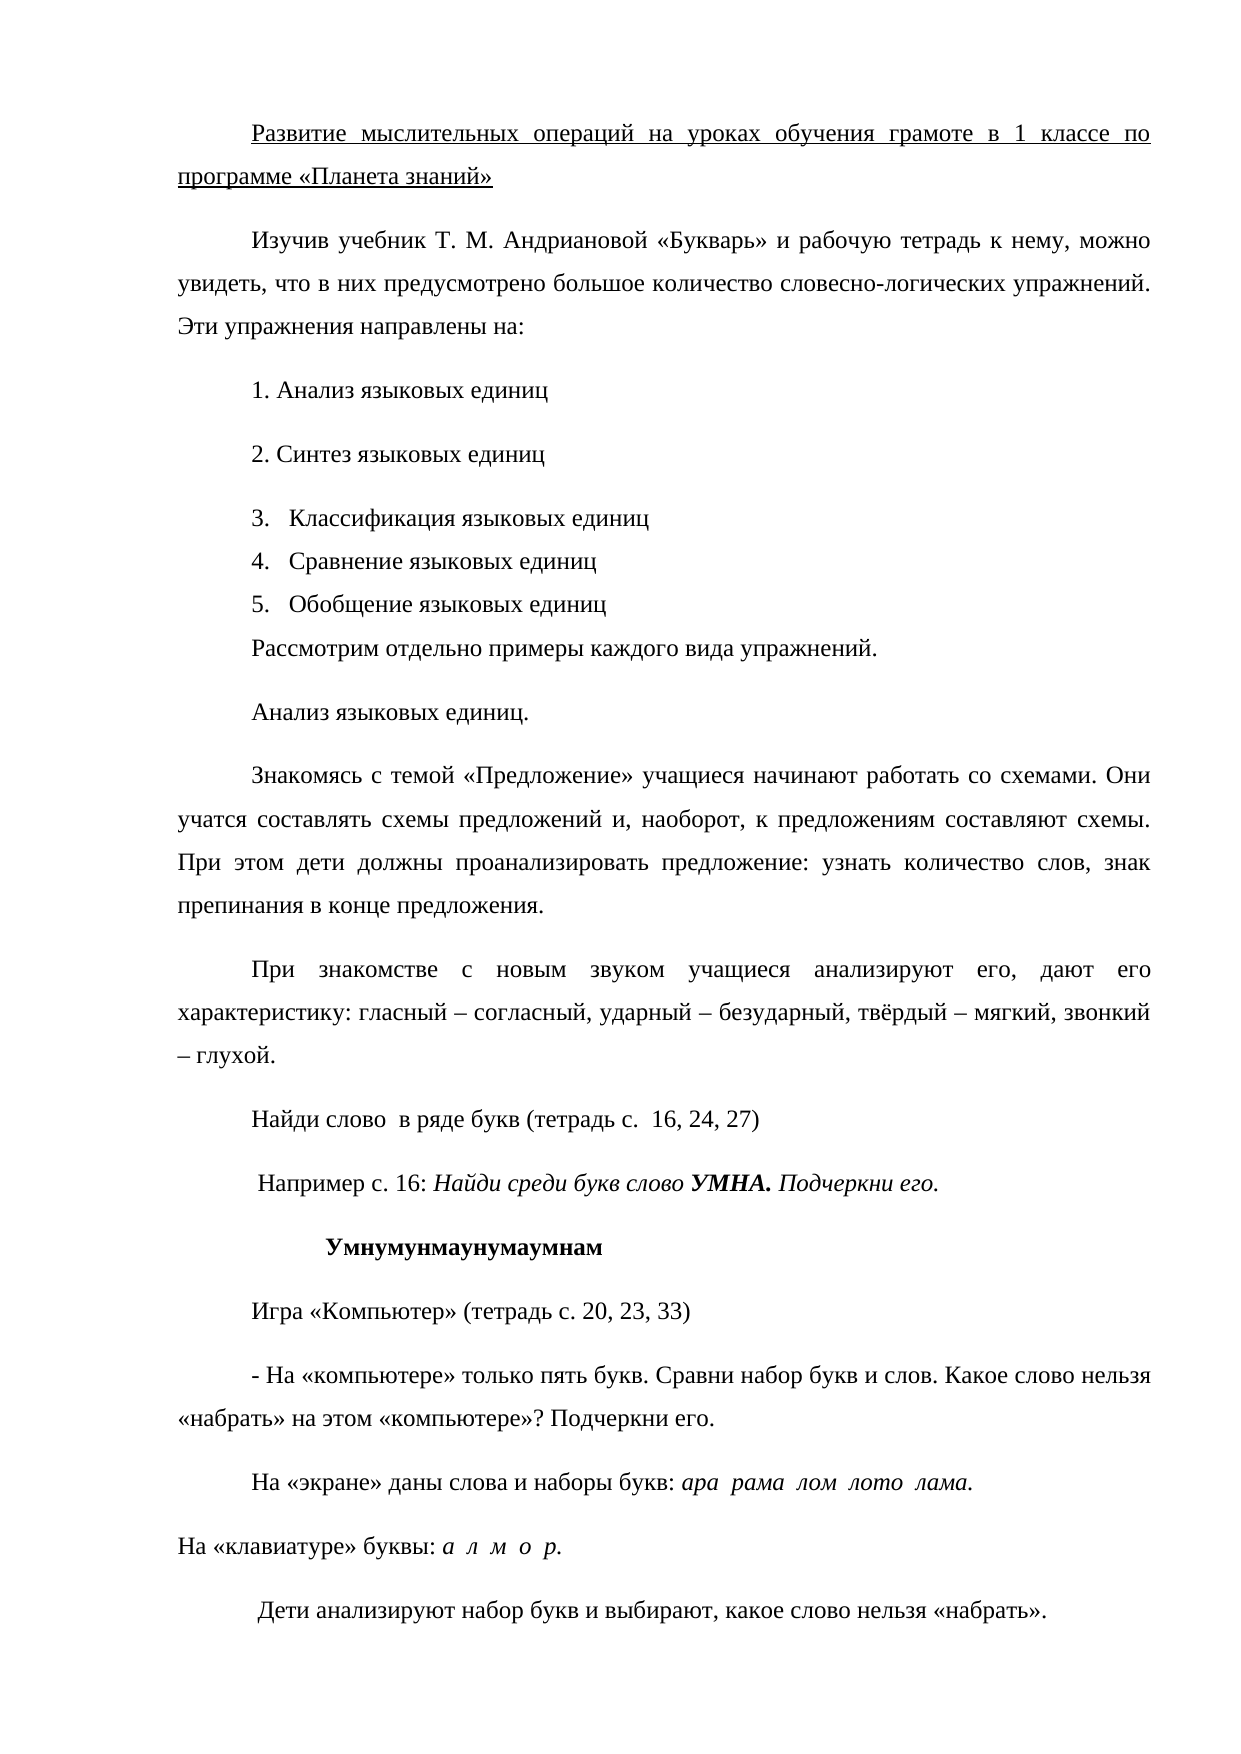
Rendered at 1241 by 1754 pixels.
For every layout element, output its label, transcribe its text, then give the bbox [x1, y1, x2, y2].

text 1. Анализ языковых единиц [251, 375, 1152, 404]
text При знакомстве с новым звуком учащиеся анализируют его, дают его характеристику: гласный – согласный, ударный – безударный, твёрдый – мягкий, звонкий – глухой. [177, 954, 1152, 1069]
text Анализ языковых единиц. [251, 697, 1152, 725]
text На «экране» даны слова и наборы букв: ара рама лом лото лама. [177, 1467, 1152, 1496]
text - На «компьютере» только пять букв. Сравни набор букв и слов. Какое слово нельзя «набрать» на этом «компьютере»? Подчеркни его. [177, 1360, 1152, 1432]
text Дети анализируют набор букв и выбирают, какое слово нельзя «набрать». [177, 1595, 1152, 1624]
text Изучив учебник Т. М. Андриановой «Букварь» и рабочую тетрадь к нему, можно увидеть, что в них предусмотрено большое количество словесно-логических упражнений. Эти упражнения направлены на: [177, 225, 1152, 340]
text Умнумунмаунумаумнам [177, 1232, 1152, 1261]
text Игра «Компьютер» (тетрадь с. 20, 23, 33) [177, 1296, 1152, 1325]
text Знакомясь с темой «Предложение» учащиеся начинают работать со схемами. Они учатся составлять схемы предложений и, наоборот, к предложениям составляют схемы. При этом дети должны проанализировать предложение: узнать количество слов, знак препинания в конце предложения. [177, 761, 1152, 919]
list Классификация языковых единиц [251, 503, 1152, 532]
list Сравнение языковых единиц [251, 546, 1152, 575]
text Развитие мыслительных операций на уроках обучения грамоте в 1 классе по программе «Планета знаний» [177, 118, 1152, 190]
text Рассмотрим отдельно примеры каждого вида упражнений. [251, 633, 1152, 661]
text На «клавиатуре» буквы: а л м о р. [177, 1531, 1152, 1560]
text Найди слово в ряде букв (тетрадь с. 16, 24, 27) [177, 1104, 1152, 1133]
list Обобщение языковых единиц [251, 589, 1152, 618]
text Например с. 16: Найди среди букв слово УМНА. Подчеркни его. [177, 1168, 1152, 1197]
text 2. Синтез языковых единиц [251, 439, 1152, 468]
